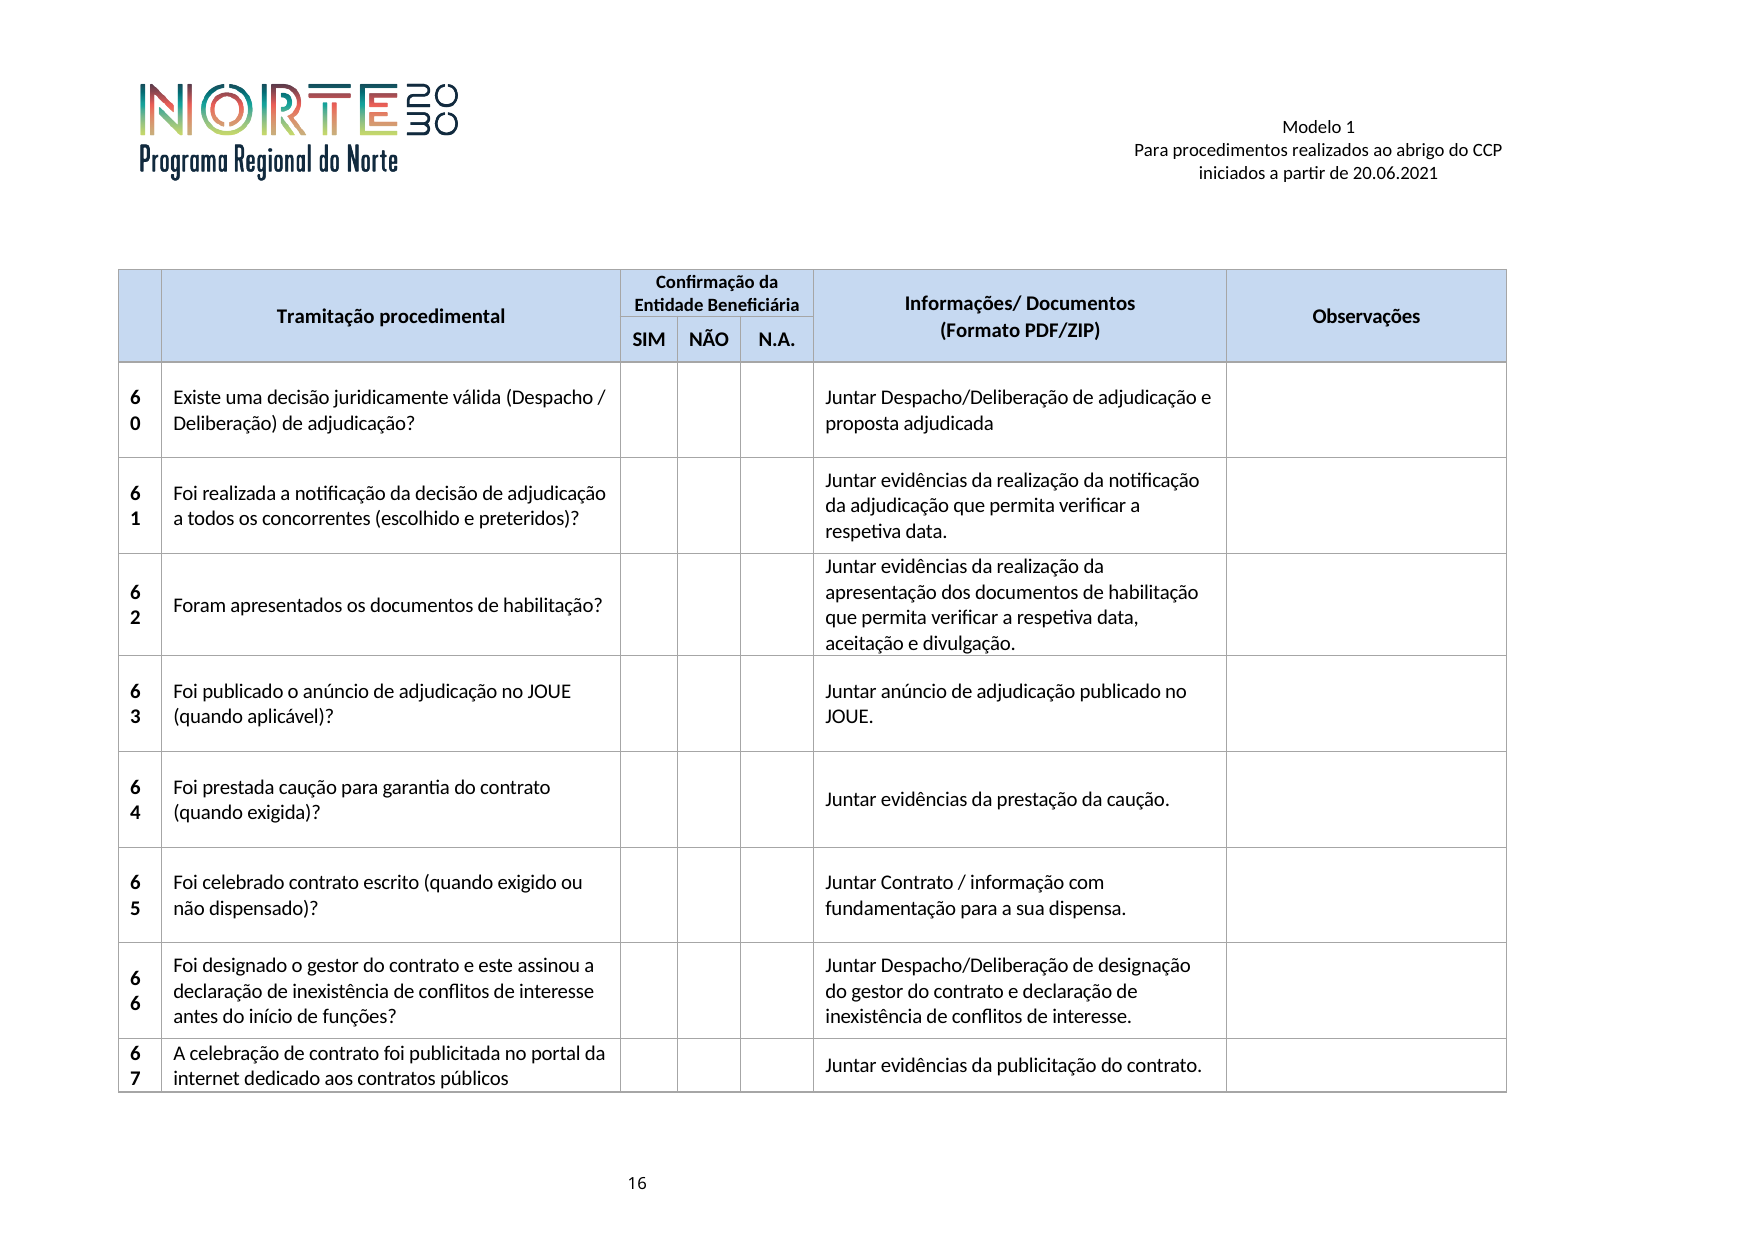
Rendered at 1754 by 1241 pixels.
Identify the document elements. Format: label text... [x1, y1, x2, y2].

table_cell [621, 848, 677, 942]
table_cell Juntar evidências da publicitação do contrato. [814, 1039, 1226, 1091]
table_cell Juntar anúncio de adjudicação publicado no JOUE. [814, 656, 1226, 751]
table_cell [741, 554, 813, 655]
table_cell [1227, 752, 1506, 847]
table_cell [621, 656, 677, 751]
table_cell [678, 848, 740, 942]
table_cell [1227, 943, 1506, 1038]
table_cell [678, 554, 740, 655]
table_cell SIM [621, 317, 677, 361]
table_cell Existe uma decisão juridicamente válida (Despacho / Deliberação) de adjudicação? [162, 363, 620, 457]
table_cell 63 [119, 656, 161, 751]
table_cell NÃO [678, 317, 740, 361]
table_cell [678, 656, 740, 751]
table_cell [741, 752, 813, 847]
table_cell Foi realizada a notificação da decisão de adjudicação a todos os concorrentes (escolhido e preteridos)? [162, 458, 620, 553]
table_cell Foi publicado o anúncio de adjudicação no JOUE (quando aplicável)? [162, 656, 620, 751]
table_cell [621, 363, 677, 457]
table_cell Juntar Despacho/Deliberação de designação do gestor do contrato e declaração de inexistência de conflitos de interesse. [814, 943, 1226, 1038]
table_cell Juntar evidências da realização da apresentação dos documentos de habilitação que permita verificar a respetiva data, aceitação e divulgação. [814, 554, 1226, 655]
table_cell 67 [119, 1039, 161, 1091]
table_cell [741, 458, 813, 553]
table_cell [741, 1039, 813, 1091]
table_cell Juntar evidências da prestação da caução. [814, 752, 1226, 847]
table_cell Juntar evidências da realização da notificação da adjudicação que permita verificar a respetiva data. [814, 458, 1226, 553]
table_header Observações [1227, 270, 1506, 361]
table_cell Juntar Contrato / informação com fundamentação para a sua dispensa. [814, 848, 1226, 942]
table_cell [741, 363, 813, 457]
table_cell 66 [119, 943, 161, 1038]
table_cell [1227, 848, 1506, 942]
table_cell [621, 458, 677, 553]
table_cell [1227, 458, 1506, 553]
table_cell 62 [119, 554, 161, 655]
table_cell [621, 554, 677, 655]
table_cell 61 [119, 458, 161, 553]
table_header [119, 270, 161, 361]
table_cell [621, 943, 677, 1038]
table_cell [741, 943, 813, 1038]
table_cell [1227, 554, 1506, 655]
table_cell [678, 752, 740, 847]
table_cell 64 [119, 752, 161, 847]
table_cell [741, 656, 813, 751]
table_cell 65 [119, 848, 161, 942]
table_cell 60 [119, 363, 161, 457]
table_header Informações/ Documentos (Formato PDF/ZIP) [814, 270, 1226, 361]
table_cell [621, 1039, 677, 1091]
table_cell Juntar Despacho/Deliberação de adjudicação e proposta adjudicada [814, 363, 1226, 457]
table_cell [678, 943, 740, 1038]
picture [140, 83, 458, 181]
table_cell Foi celebrado contrato escrito (quando exigido ou não dispensado)? [162, 848, 620, 942]
table_cell N.A. [741, 317, 813, 361]
table_cell Foram apresentados os documentos de habilitação? [162, 554, 620, 655]
table_cell [621, 752, 677, 847]
table_cell [678, 458, 740, 553]
table_cell [741, 848, 813, 942]
table_header Tramitação procedimental [162, 270, 620, 361]
table_header Confirmação da Entidade Beneficiária [621, 270, 813, 316]
table_cell Foi prestada caução para garantia do contrato (quando exigida)? [162, 752, 620, 847]
table_cell [678, 1039, 740, 1091]
table_cell Foi designado o gestor do contrato e este assinou a declaração de inexistência de conflitos de interesse antes do início de funções? [162, 943, 620, 1038]
table_cell [1227, 363, 1506, 457]
table_cell [1227, 656, 1506, 751]
table_cell [1227, 1039, 1506, 1091]
table_cell [678, 363, 740, 457]
